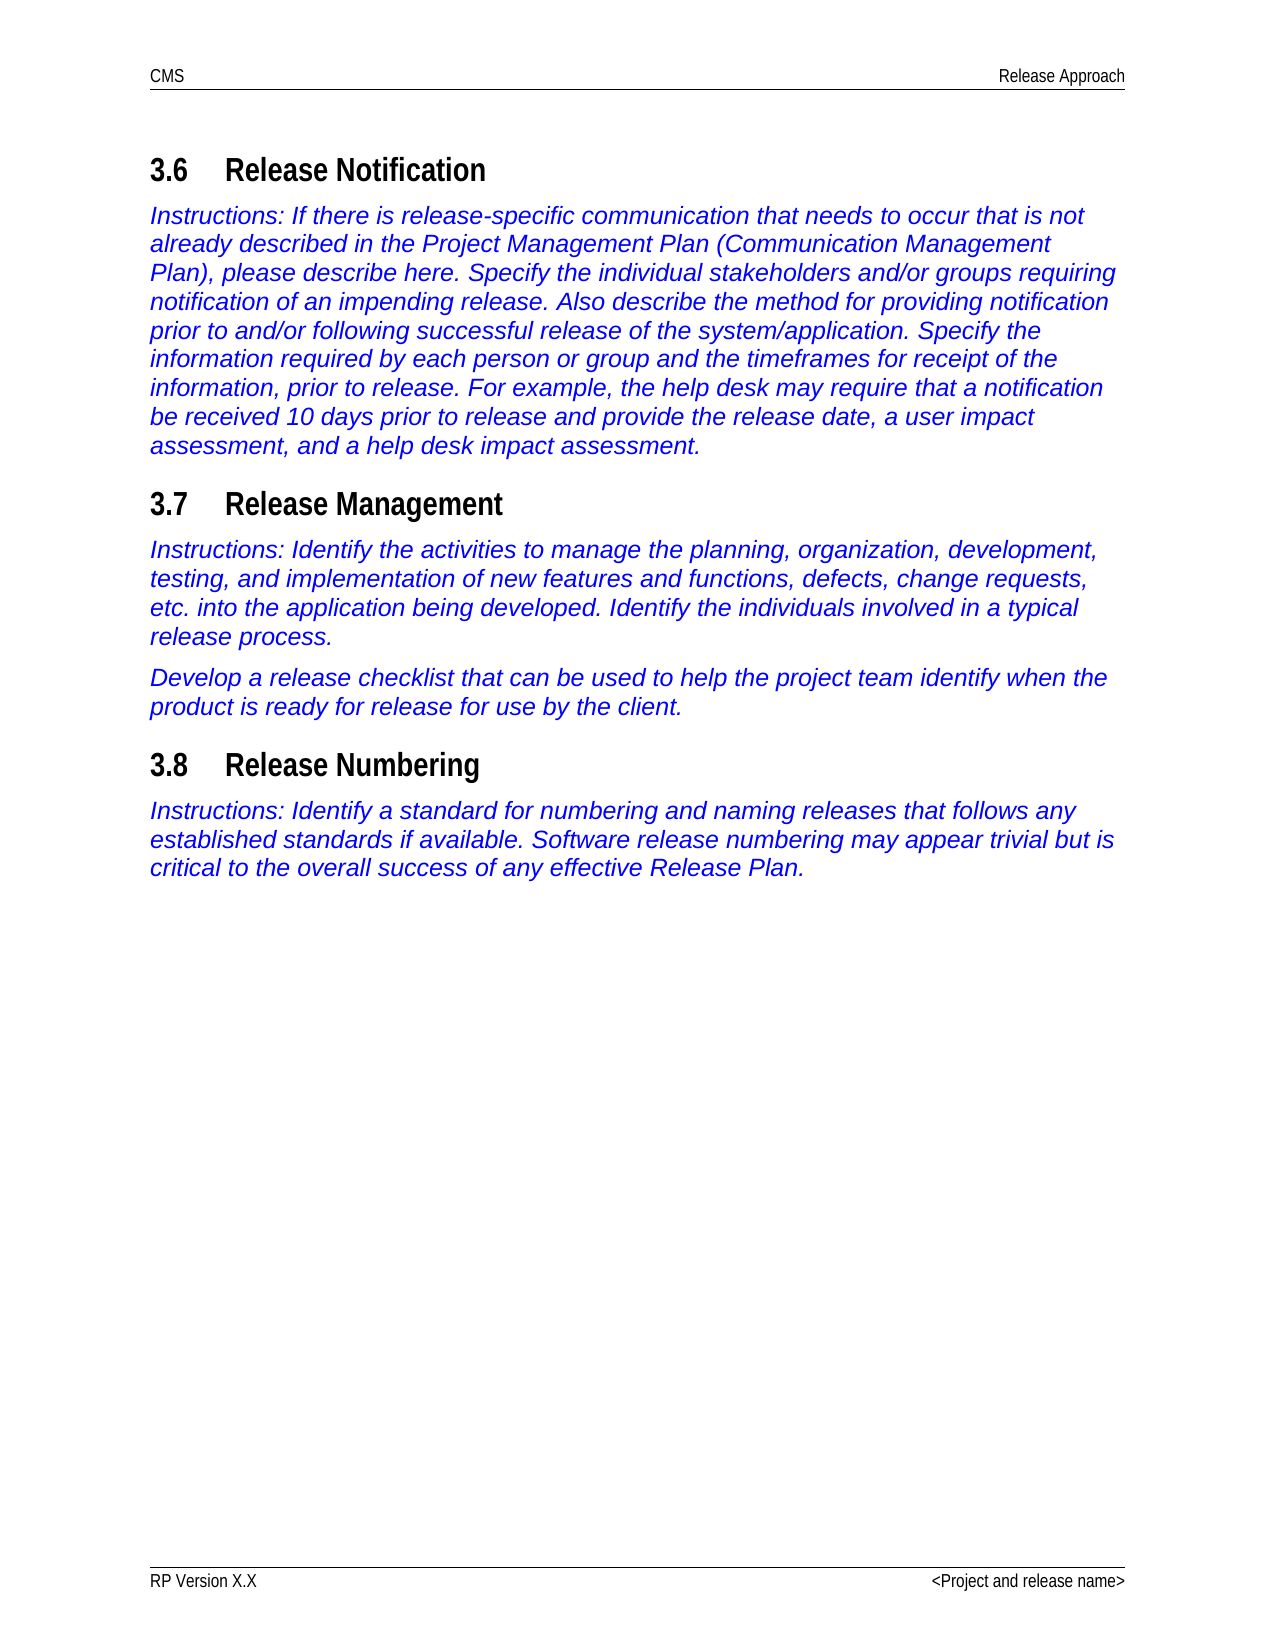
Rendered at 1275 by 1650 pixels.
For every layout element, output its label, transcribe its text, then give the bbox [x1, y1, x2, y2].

subtitle Release Notification [150, 150, 1125, 188]
text Instructions: If there is release-specific communication that needs to occur that is not already described in the Project Management Plan (Communication Management Plan), please describe here. Specify the individual stakeholders and/or groups requiring notification of an impending release. Also describe the method for providing notification prior to and/or following successful release of the system/application. Specify the information required by each person or group and the timeframes for receipt of the information, prior to release. For example, the help desk may require that a notification be received 10 days prior to release and provide the release date, a user impact assessment, and a help desk impact assessment. [150, 201, 1125, 459]
text Develop a release checklist that can be used to help the project team identify when the product is ready for release for use by the client. [150, 663, 1125, 720]
text Instructions: Identify the activities to manage the planning, organization, development, testing, and implementation of new features and functions, defects, change requests, etc. into the application being developed. Identify the individuals involved in a typical release process. [150, 535, 1125, 650]
subtitle Release Management [150, 484, 1125, 523]
text Instructions: Identify a standard for numbering and naming releases that follows any established standards if available. Software release numbering may appear trivial but is critical to the overall success of any effective Release Plan. [150, 796, 1125, 882]
subtitle Release Numbering [150, 745, 1125, 783]
